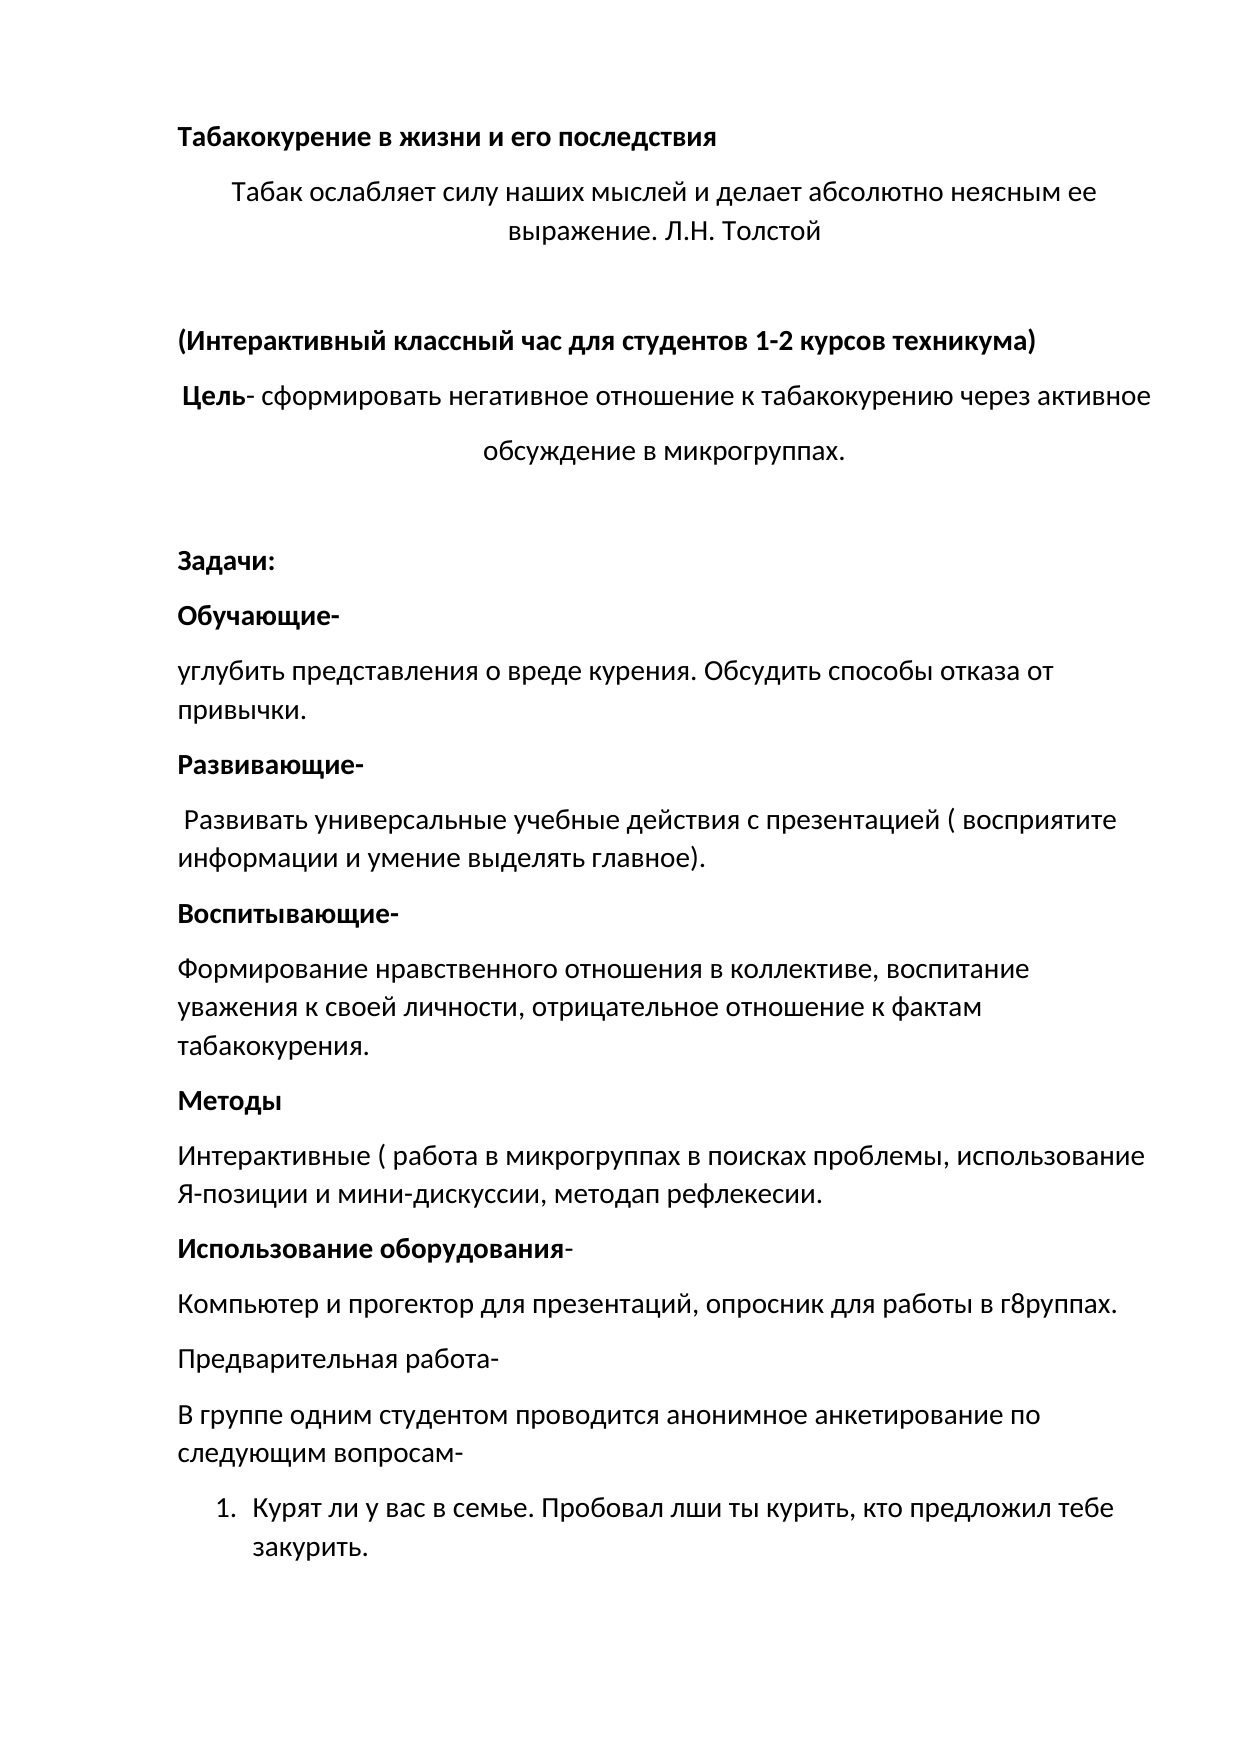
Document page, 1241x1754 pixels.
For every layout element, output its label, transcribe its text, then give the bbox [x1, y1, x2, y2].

text Цель- сформировать негативное отношение к табакокурению через активное [177, 377, 1152, 413]
text Задачи: [177, 542, 1152, 578]
text Развивающие- [177, 746, 1152, 782]
text (Интерактивный классный час для студентов 1-2 курсов техникума) [177, 322, 1152, 357]
text Предварительная работа- [177, 1341, 1152, 1376]
text Интерактивные ( работа в микрогруппах в поисках проблемы, использование Я-позиции и мини-дискуссии, методап рефлекесии. [177, 1137, 1152, 1211]
text Формирование нравственного отношения в коллективе, воспитание уважения к своей личности, отрицательное отношение к фактам табакокурения. [177, 950, 1152, 1062]
text В группе одним студентом проводится анонимное анкетирование по следующим вопросам- [177, 1396, 1152, 1470]
text Развивать универсальные учебные действия с презентацией ( восприятите информации и умение выделять главное). [177, 801, 1152, 875]
text Компьютер и прогектор для презентаций, опросник для работы в г8руппах. [177, 1286, 1152, 1321]
text Методы [177, 1082, 1152, 1117]
text Использование оборудования- [177, 1230, 1152, 1266]
text Табакокурение в жизни и его последствия [177, 118, 1152, 154]
text Обучающие- [177, 597, 1152, 633]
text Табак ослабляет силу наших мыслей и делает абсолютно неясным ее выражение. Л.Н. Толстой [177, 173, 1152, 247]
text Воспитывающие- [177, 895, 1152, 930]
list Курят ли у вас в семье. Пробовал лши ты курить, кто предложил тебе закурить. [215, 1489, 1152, 1563]
text обсуждение в микрогруппах. [177, 432, 1152, 468]
text углубить представления о вреде курения. Обсудить способы отказа от привычки. [177, 652, 1152, 727]
